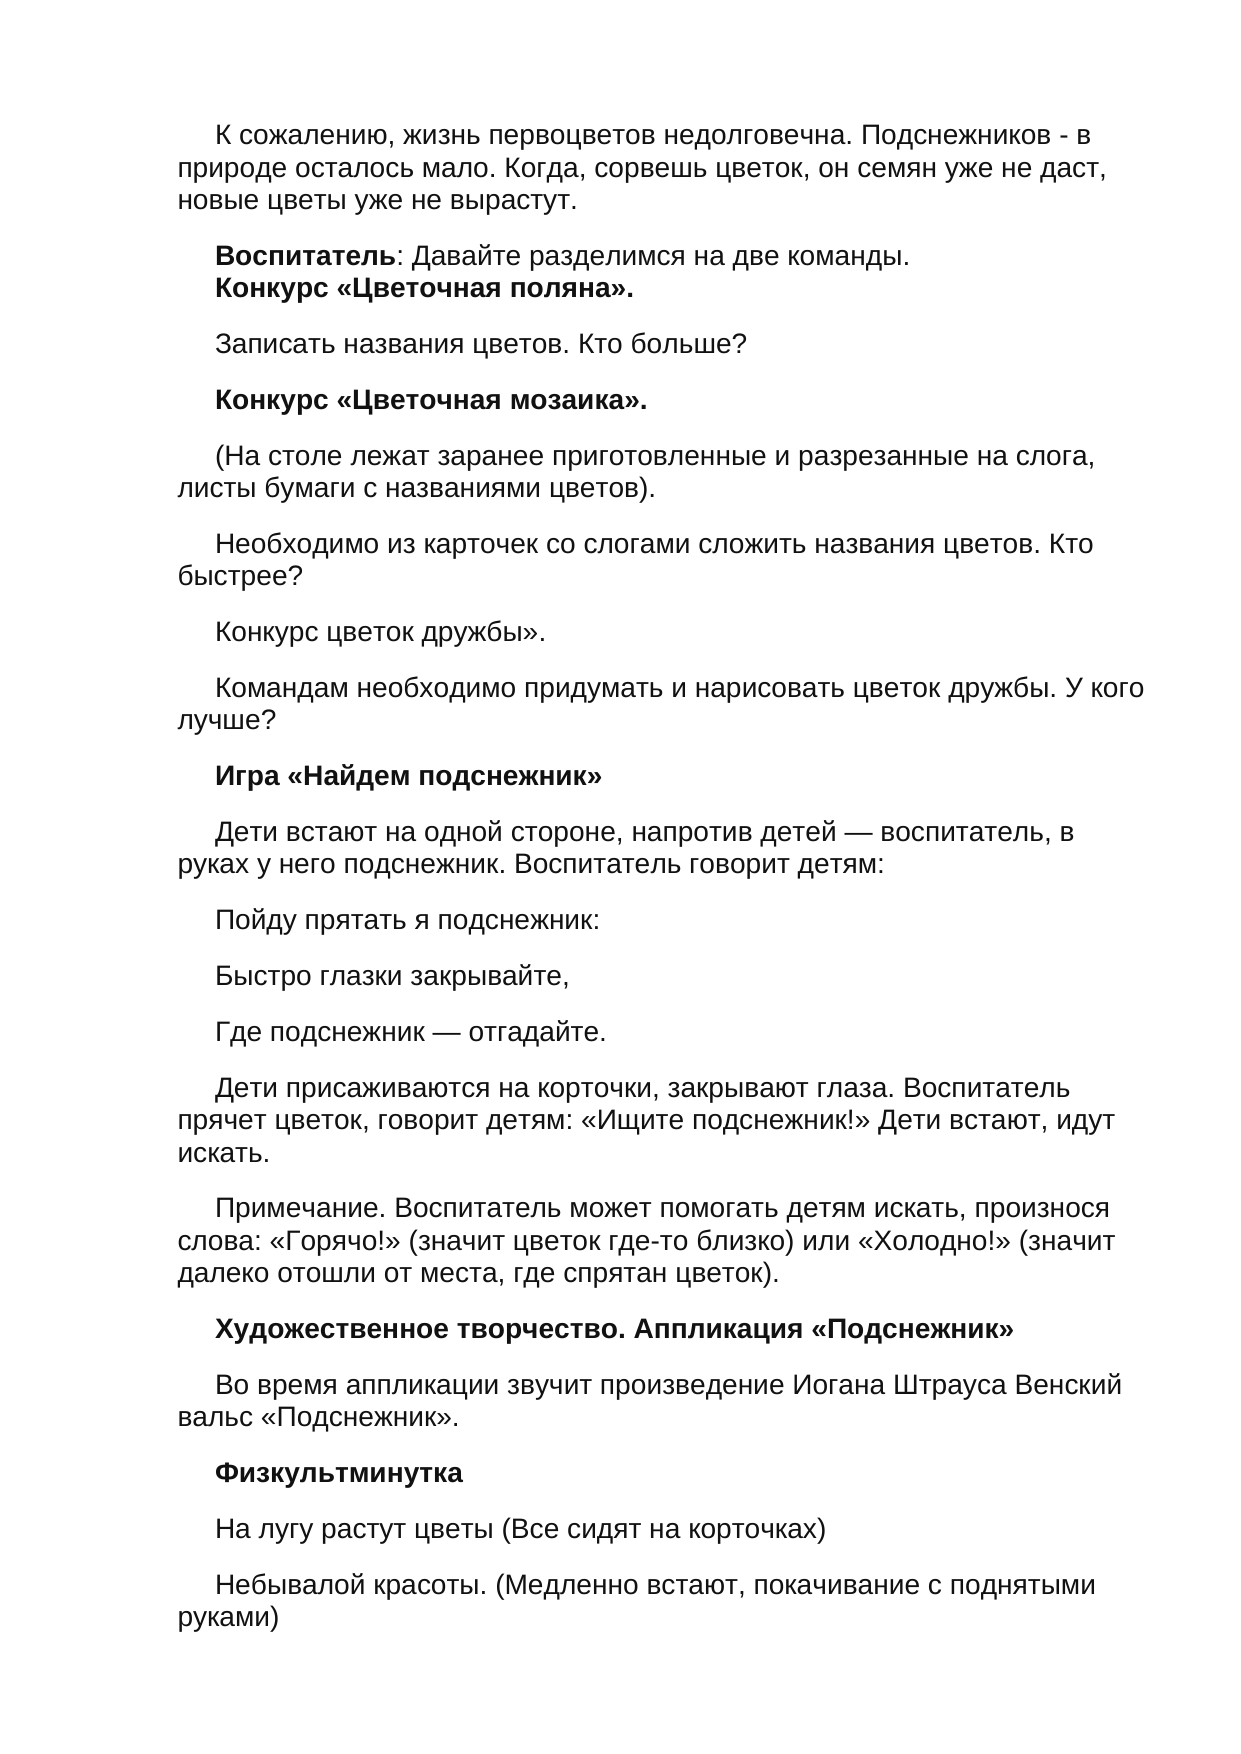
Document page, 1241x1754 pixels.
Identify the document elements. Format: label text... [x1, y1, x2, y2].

text К сожалению, жизнь первоцветов недолговечна. Подснежников - в природе осталось мало. Когда, сорвешь цветок, он семян уже не даст, новые цветы уже не вырастут. [177, 118, 1152, 215]
text Физкультминутка [177, 1456, 1152, 1488]
text Игра «Найдем подснежник» [177, 759, 1152, 792]
text Конкурс «Цветочная мозаика». [177, 383, 1152, 415]
text На лугу растут цветы (Все сидят на корточках) [177, 1512, 1152, 1544]
text Небывалой красоты. (Медленно встают, покачивание с поднятыми руками) [177, 1568, 1152, 1632]
text Командам необходимо придумать и нарисовать цветок дружбы. У кого лучше? [177, 671, 1152, 736]
text Конкурс цветок дружбы». [177, 615, 1152, 647]
text Где подснежник — отгадайте. [177, 1015, 1152, 1047]
text Быстро глазки закрывайте, [177, 959, 1152, 991]
text Необходимо из карточек со слогами сложить названия цветов. Кто быстрее? [177, 527, 1152, 592]
text Дети встают на одной стороне, напротив детей — воспитатель, в руках у него подснежник. Воспитатель говорит детям: [177, 815, 1152, 880]
text Художественное творчество. Аппликация «Подснежник» [177, 1312, 1152, 1344]
text Пойду прятать я подснежник: [177, 903, 1152, 936]
text Конкурс «Цветочная поляна». [177, 271, 1152, 303]
text Примечание. Воспитатель может помогать детям искать, произнося слова: «Горячо!» (значит цветок где-то близко) или «Холодно!» (значит далеко отошли от места, где спрятан цветок). [177, 1191, 1152, 1288]
text (На столе лежат заранее приготовленные и разрезанные на слога, листы бумаги с названиями цветов). [177, 439, 1152, 503]
text Записать названия цветов. Кто больше? [177, 327, 1152, 359]
text Дети присаживаются на корточки, закрывают глаза. Воспитатель прячет цветок, говорит детям: «Ищите подснежник!» Дети встают, идут искать. [177, 1071, 1152, 1168]
text Во время аппликации звучит произведение Иогана Штрауса Венский вальс «Подснежник». [177, 1368, 1152, 1433]
text Воспитатель: Давайте разделимся на две команды. [177, 239, 1152, 271]
